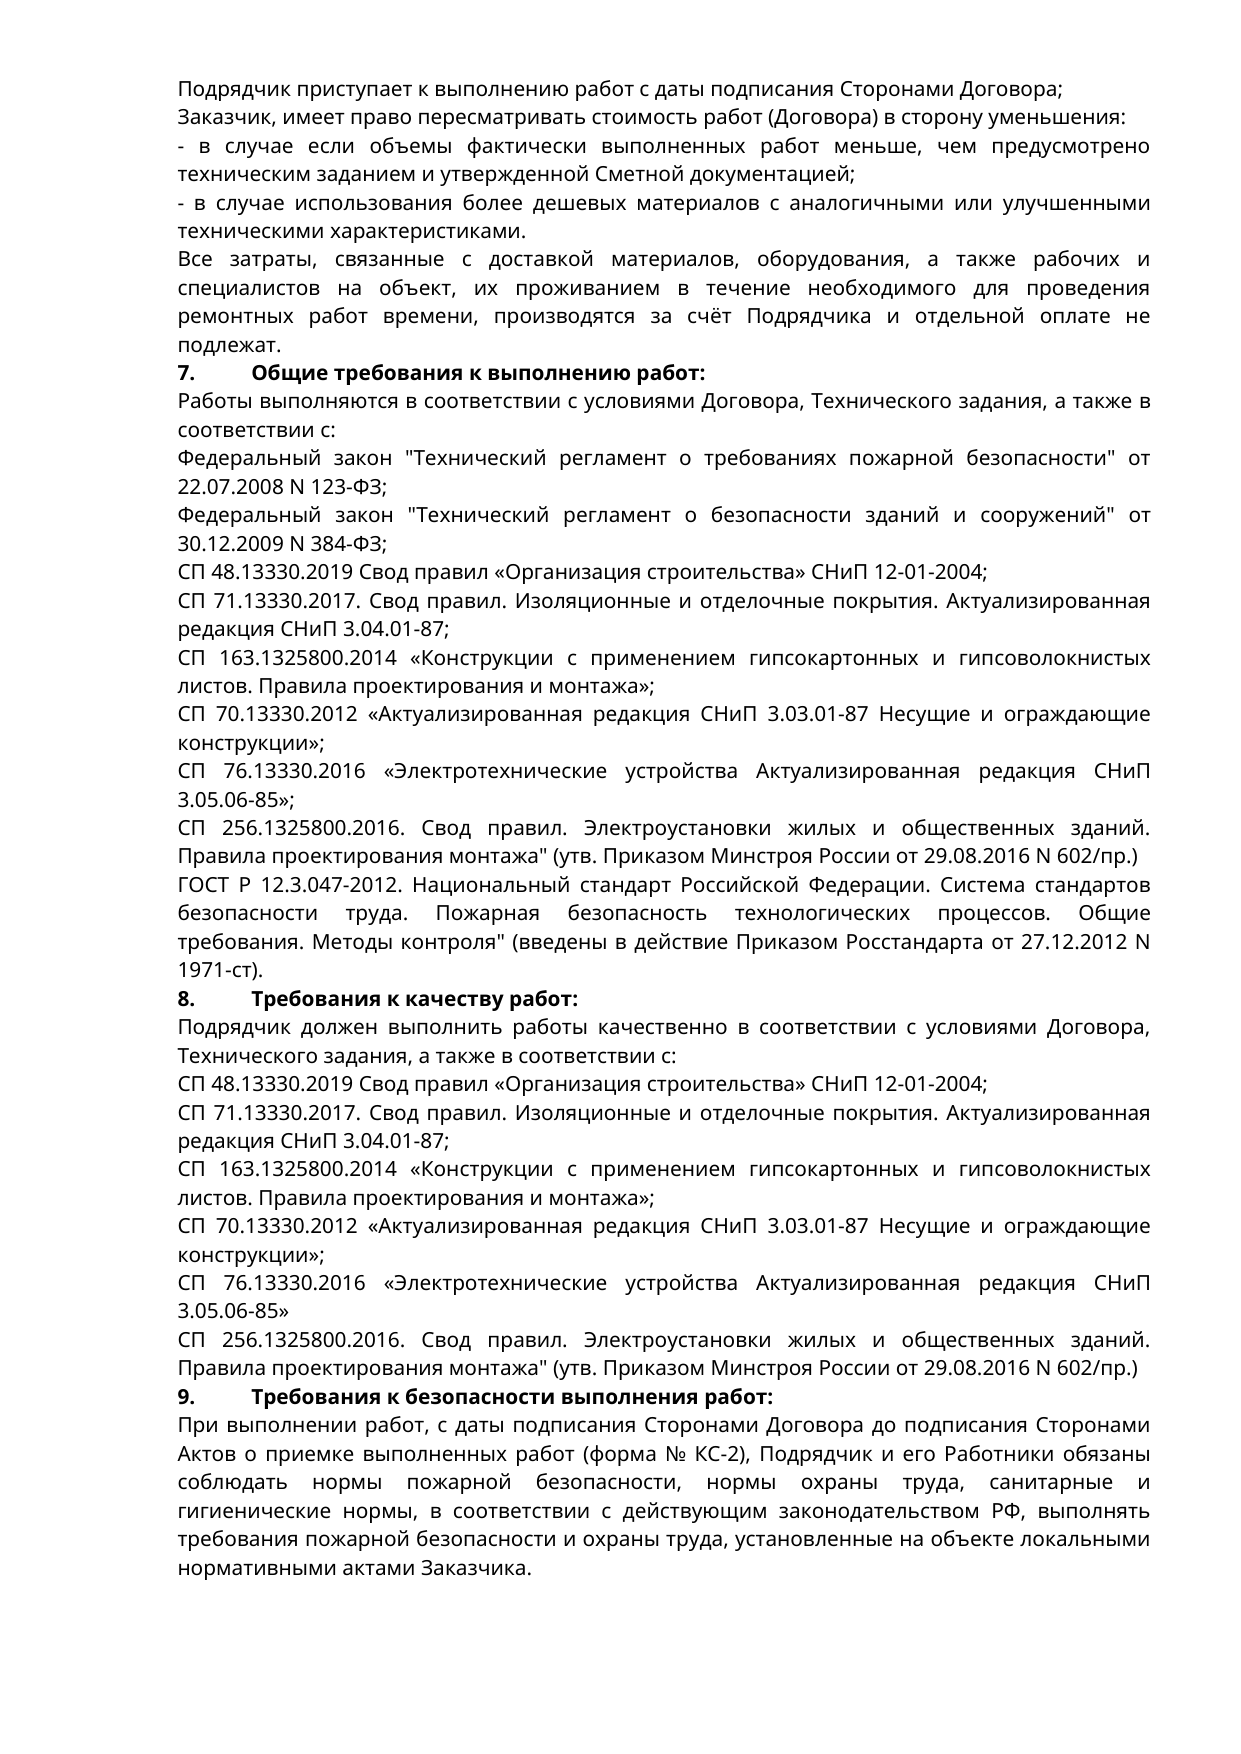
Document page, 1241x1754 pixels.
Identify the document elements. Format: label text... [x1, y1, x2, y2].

text Подрядчик должен выполнить работы качественно в соответствии с условиями Договора, Технического задания, а также в соответствии с: [177, 1012, 1152, 1069]
text Заказчик, имеет право пересматривать стоимость работ (Договора) в сторону уменьшения: [177, 102, 1152, 131]
text СП 256.1325800.2016. Свод правил. Электроустановки жилых и общественных зданий. Правила проектирования монтажа" (утв. Приказом Минстроя России от 29.08.2016 N 602/пр.) [177, 813, 1152, 870]
text Работы выполняются в соответствии с условиями Договора, Технического задания, а также в соответствии с: [177, 387, 1152, 443]
text СП 76.13330.2016 «Электротехнические устройства Актуализированная редакция СНиП 3.05.06-85»; [177, 756, 1152, 813]
text СП 163.1325800.2014 «Конструкции с применением гипсокартонных и гипсоволокнистых листов. Правила проектирования и монтажа»; [177, 643, 1152, 699]
text СП 48.13330.2019 Свод правил «Организация строительства» СНиП 12-01-2004; [177, 1069, 1152, 1098]
text СП 70.13330.2012 «Актуализированная редакция СНиП 3.03.01-87 Несущие и ограждающие конструкции»; [177, 699, 1152, 756]
text - в случае использования более дешевых материалов с аналогичными или улучшенными техническими характеристиками. [177, 188, 1152, 244]
text Федеральный закон "Технический регламент о безопасности зданий и сооружений" от 30.12.2009 N 384-ФЗ; [177, 500, 1152, 557]
text Все затраты, связанные с доставкой материалов, оборудования, а также рабочих и специалистов на объект, их проживанием в течение необходимого для проведения ремонтных работ времени, производятся за счёт Подрядчика и отдельной оплате не подлежат. [177, 244, 1152, 358]
text При выполнении работ, с даты подписания Сторонами Договора до подписания Сторонами Актов о приемке выполненных работ (форма № КС-2), Подрядчик и его Работники обязаны соблюдать нормы пожарной безопасности, нормы охраны труда, санитарные и гигиенические нормы, в соответствии с действующим законодательством РФ, выполнять требования пожарной безопасности и охраны труда, установленные на объекте локальными нормативными актами Заказчика. [177, 1410, 1152, 1581]
text Подрядчик приступает к выполнению работ с даты подписания Сторонами Договора; [177, 74, 1152, 102]
text - в случае если объемы фактически выполненных работ меньше, чем предусмотрено техническим заданием и утвержденной Сметной документацией; [177, 131, 1152, 188]
text СП 163.1325800.2014 «Конструкции с применением гипсокартонных и гипсоволокнистых листов. Правила проектирования и монтажа»; [177, 1154, 1152, 1211]
text СП 71.13330.2017. Свод правил. Изоляционные и отделочные покрытия. Актуализированная редакция СНиП 3.04.01-87; [177, 586, 1152, 643]
text СП 48.13330.2019 Свод правил «Организация строительства» СНиП 12-01-2004; [177, 557, 1152, 586]
text 9. Требования к безопасности выполнения работ: [177, 1382, 1152, 1410]
text СП 76.13330.2016 «Электротехнические устройства Актуализированная редакция СНиП 3.05.06-85» [177, 1268, 1152, 1325]
text Федеральный закон "Технический регламент о требованиях пожарной безопасности" от 22.07.2008 N 123-ФЗ; [177, 443, 1152, 500]
text СП 70.13330.2012 «Актуализированная редакция СНиП 3.03.01-87 Несущие и ограждающие конструкции»; [177, 1211, 1152, 1268]
text СП 256.1325800.2016. Свод правил. Электроустановки жилых и общественных зданий. Правила проектирования монтажа" (утв. Приказом Минстроя России от 29.08.2016 N 602/пр.) [177, 1325, 1152, 1382]
text 8. Требования к качеству работ: [177, 984, 1152, 1012]
text СП 71.13330.2017. Свод правил. Изоляционные и отделочные покрытия. Актуализированная редакция СНиП 3.04.01-87; [177, 1098, 1152, 1154]
text 7. Общие требования к выполнению работ: [177, 358, 1152, 387]
text ГОСТ Р 12.3.047-2012. Национальный стандарт Российской Федерации. Система стандартов безопасности труда. Пожарная безопасность технологических процессов. Общие требования. Методы контроля" (введены в действие Приказом Росстандарта от 27.12.2012 N 1971-ст). [177, 870, 1152, 984]
